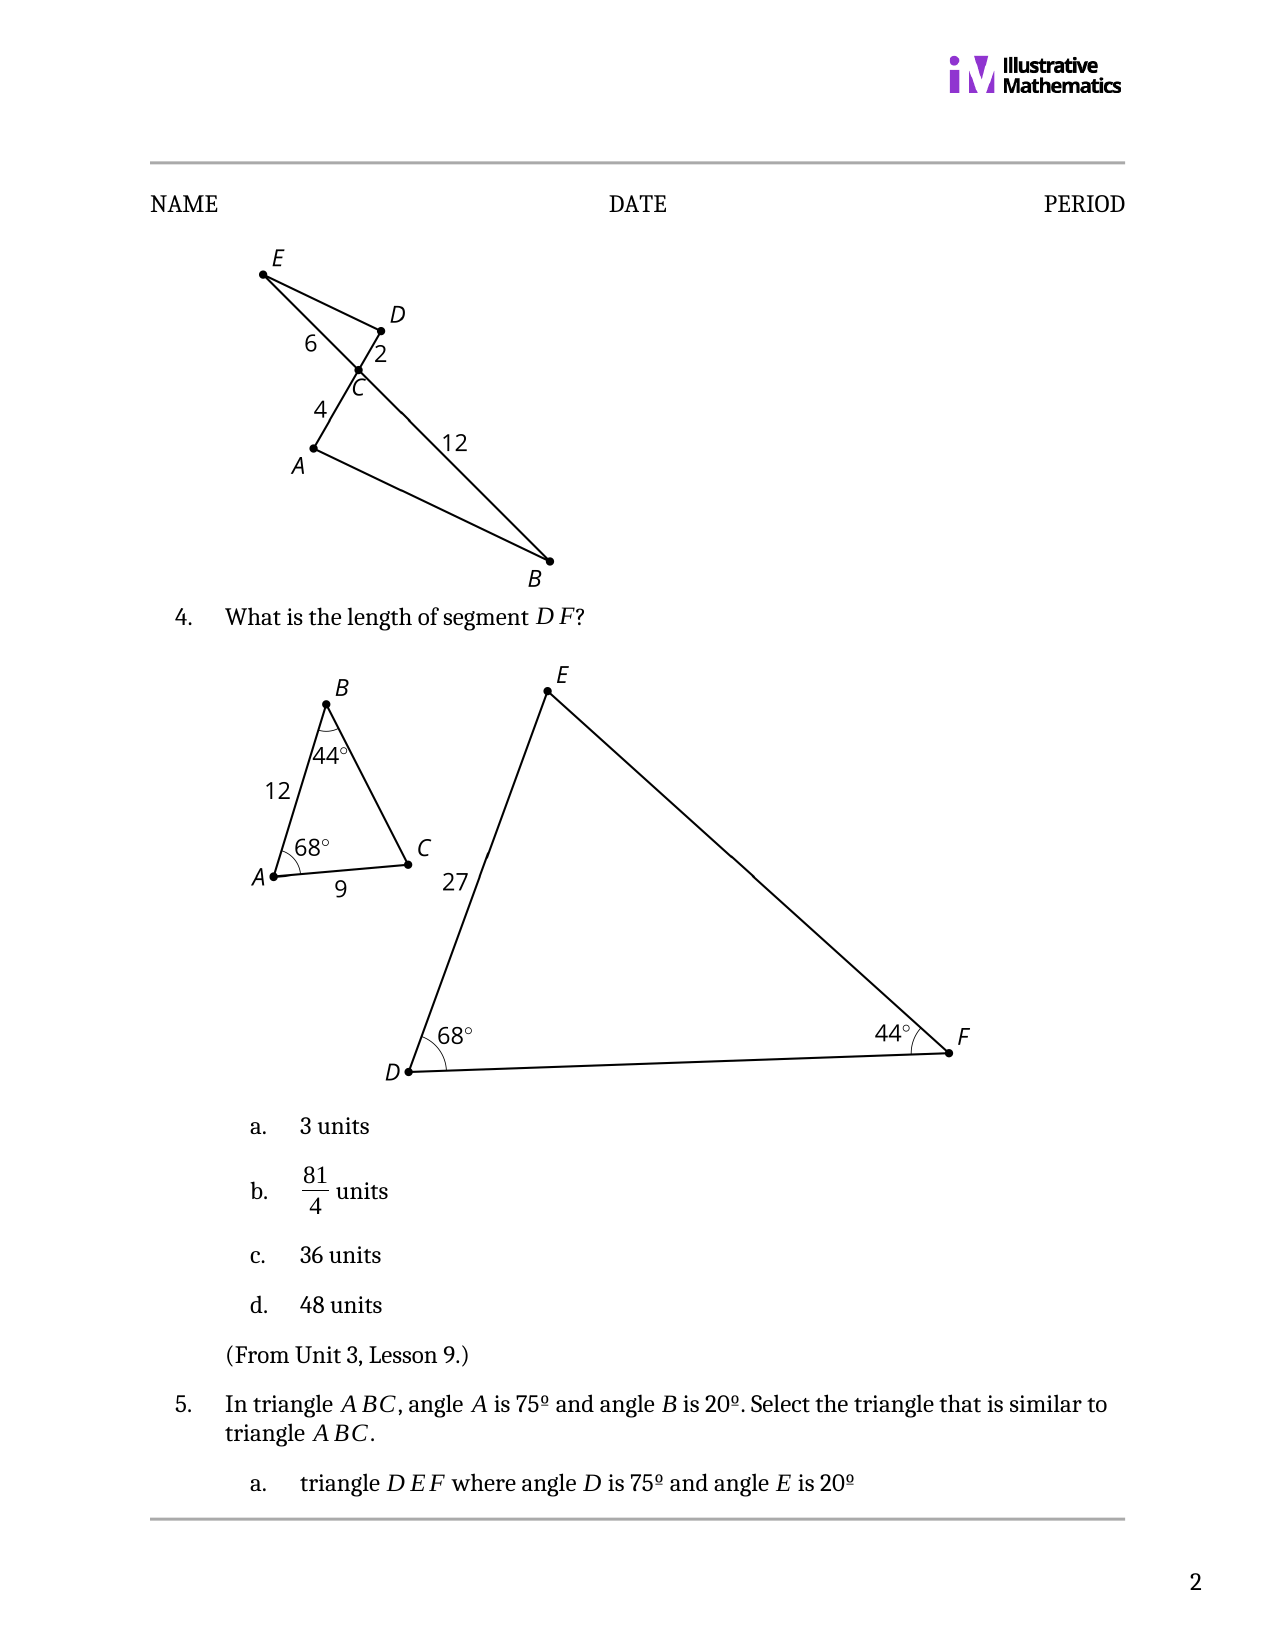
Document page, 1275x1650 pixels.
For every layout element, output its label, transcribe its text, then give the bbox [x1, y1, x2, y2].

list 48 units [250, 1291, 1125, 1320]
picture [949, 55, 1121, 93]
list In triangle , angle is 75º and angle is 20º. Select the triangle that is similar to triangle . [175, 1390, 1125, 1448]
picture [243, 247, 559, 593]
list 3 units [250, 1112, 1125, 1141]
picture [243, 652, 975, 1102]
list 36 units [250, 1241, 1125, 1270]
list What is the length of segment ? [175, 602, 1125, 631]
list triangle where angle is 75º and angle is 20º [250, 1468, 1125, 1497]
list (From Unit 3, Lesson 9.) [175, 1341, 1125, 1369]
list units [250, 1162, 1125, 1221]
